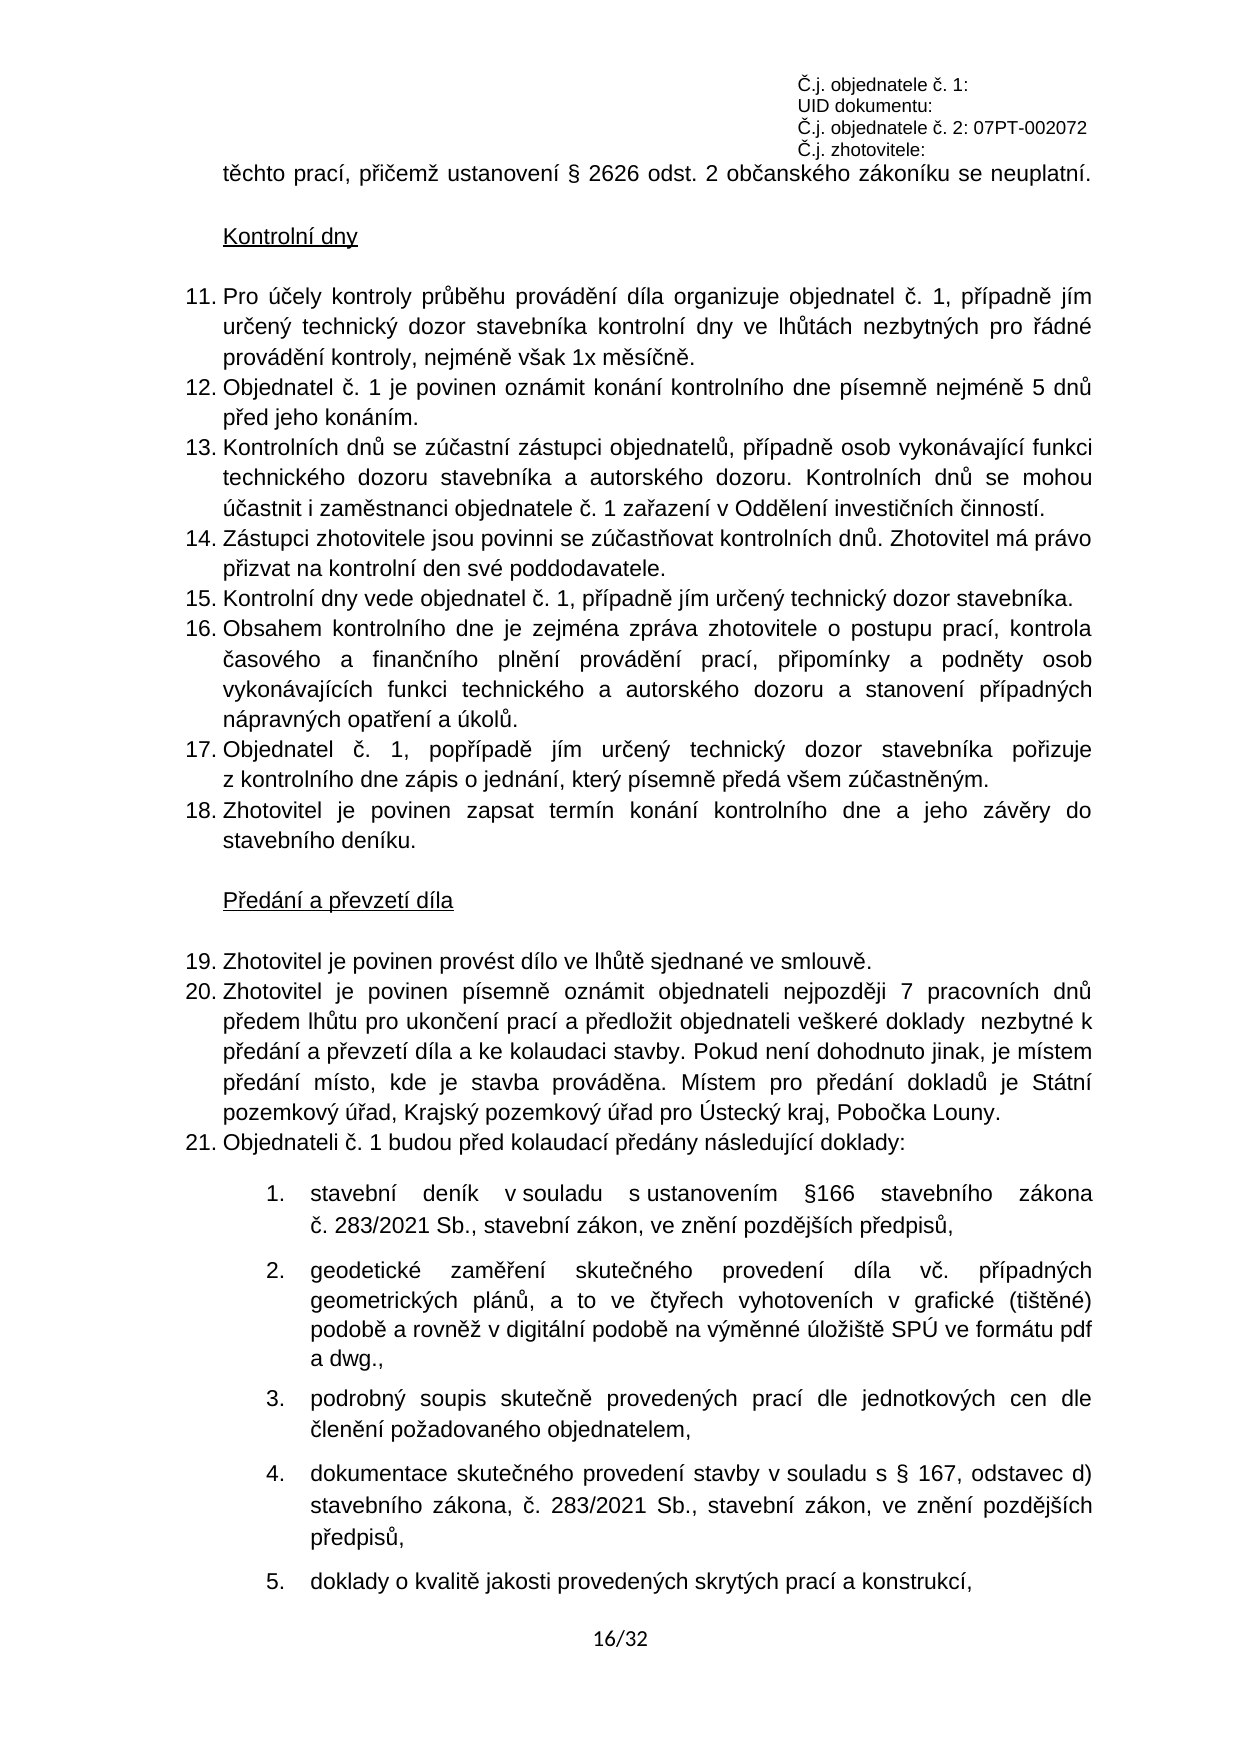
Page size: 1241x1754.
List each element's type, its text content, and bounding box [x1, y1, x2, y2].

list Objednatel č. 1, popřípadě jím určený technický dozor stavebníka pořizuje z kontrolního dne zápis o jednání, který písemně předá všem zúčastněným. [185, 736, 1093, 793]
list doklady o kvalitě jakosti provedených skrytých prací a konstrukcí, [266, 1568, 1093, 1594]
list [185, 160, 1093, 218]
list Zhotovitel je povinen zapsat termín konání kontrolního dne a jeho závěry do stavebního deníku. [185, 797, 1093, 853]
list Kontrolních dnů se zúčastní zástupci objednatelů, případně osob vykonávající funkci technického dozoru stavebníka a autorského dozoru. Kontrolních dnů se mohou účastnit i zaměstnanci objednatele č. 1 zařazení v Oddělení investičních činností. [185, 434, 1093, 521]
list Předání a převzetí díla [223, 887, 1093, 914]
list Pro účely kontroly průběhu provádění díla organizuje objednatel č. 1, případně jím určený technický dozor stavebníka kontrolní dny ve lhůtách nezbytných pro řádné provádění kontroly, nejméně však 1x měsíčně. [185, 283, 1093, 370]
list Objednatel č. 1 je povinen oznámit konání kontrolního dne písemně nejméně 5 dnů před jeho konáním. [185, 374, 1093, 430]
list Objednateli č. 1 budou před kolaudací předány následující doklady: [185, 1129, 1093, 1155]
list Kontrolní dny vede objednatel č. 1, případně jím určený technický dozor stavebníka. [185, 585, 1093, 612]
list podrobný soupis skutečně provedených prací dle jednotkových cen dle členění požadovaného objednatelem, [266, 1385, 1093, 1443]
list Zhotovitel je povinen provést dílo ve lhůtě sjednané ve smlouvě. [185, 948, 1093, 974]
list dokumentace skutečného provedení stavby v souladu s § 167, odstavec d) stavebního zákona, č. 283/2021 Sb., stavební zákon, ve znění pozdějších předpisů, [266, 1460, 1093, 1550]
list Kontrolní dny [223, 223, 1093, 249]
list Obsahem kontrolního dne je zejména zpráva zhotovitele o postupu prací, kontrola časového a finančního plnění provádění prací, připomínky a podněty osob vykonávajících funkci technického a autorského dozoru a stanovení případných nápravných opatření a úkolů. [185, 615, 1093, 732]
list stavební deník v souladu s ustanovením §166 stavebního zákona č. 283/2021 Sb., stavební zákon, ve znění pozdějších předpisů, [266, 1180, 1093, 1238]
list geodetické zaměření skutečného provedení díla vč. případných geometrických plánů, a to ve čtyřech vyhotoveních v grafické (tištěné) podobě a rovněž v digitální podobě na výměnné úložiště SPÚ ve formátu pdf a dwg., [266, 1256, 1093, 1372]
list Zástupci zhotovitele jsou povinni se zúčastňovat kontrolních dnů. Zhotovitel má právo přizvat na kontrolní den své poddodavatele. [185, 525, 1093, 581]
list Zhotovitel je povinen písemně oznámit objednateli nejpozději 7 pracovních dnů předem lhůtu pro ukončení prací a předložit objednateli veškeré doklady nezbytné k předání a převzetí díla a ke kolaudaci stavby. Pokud není dohodnuto jinak, je místem předání místo, kde je stavba prováděna. Místem pro předání dokladů je Státní pozemkový úřad, Krajský pozemkový úřad pro Ústecký kraj, Pobočka Louny. [185, 978, 1093, 1125]
